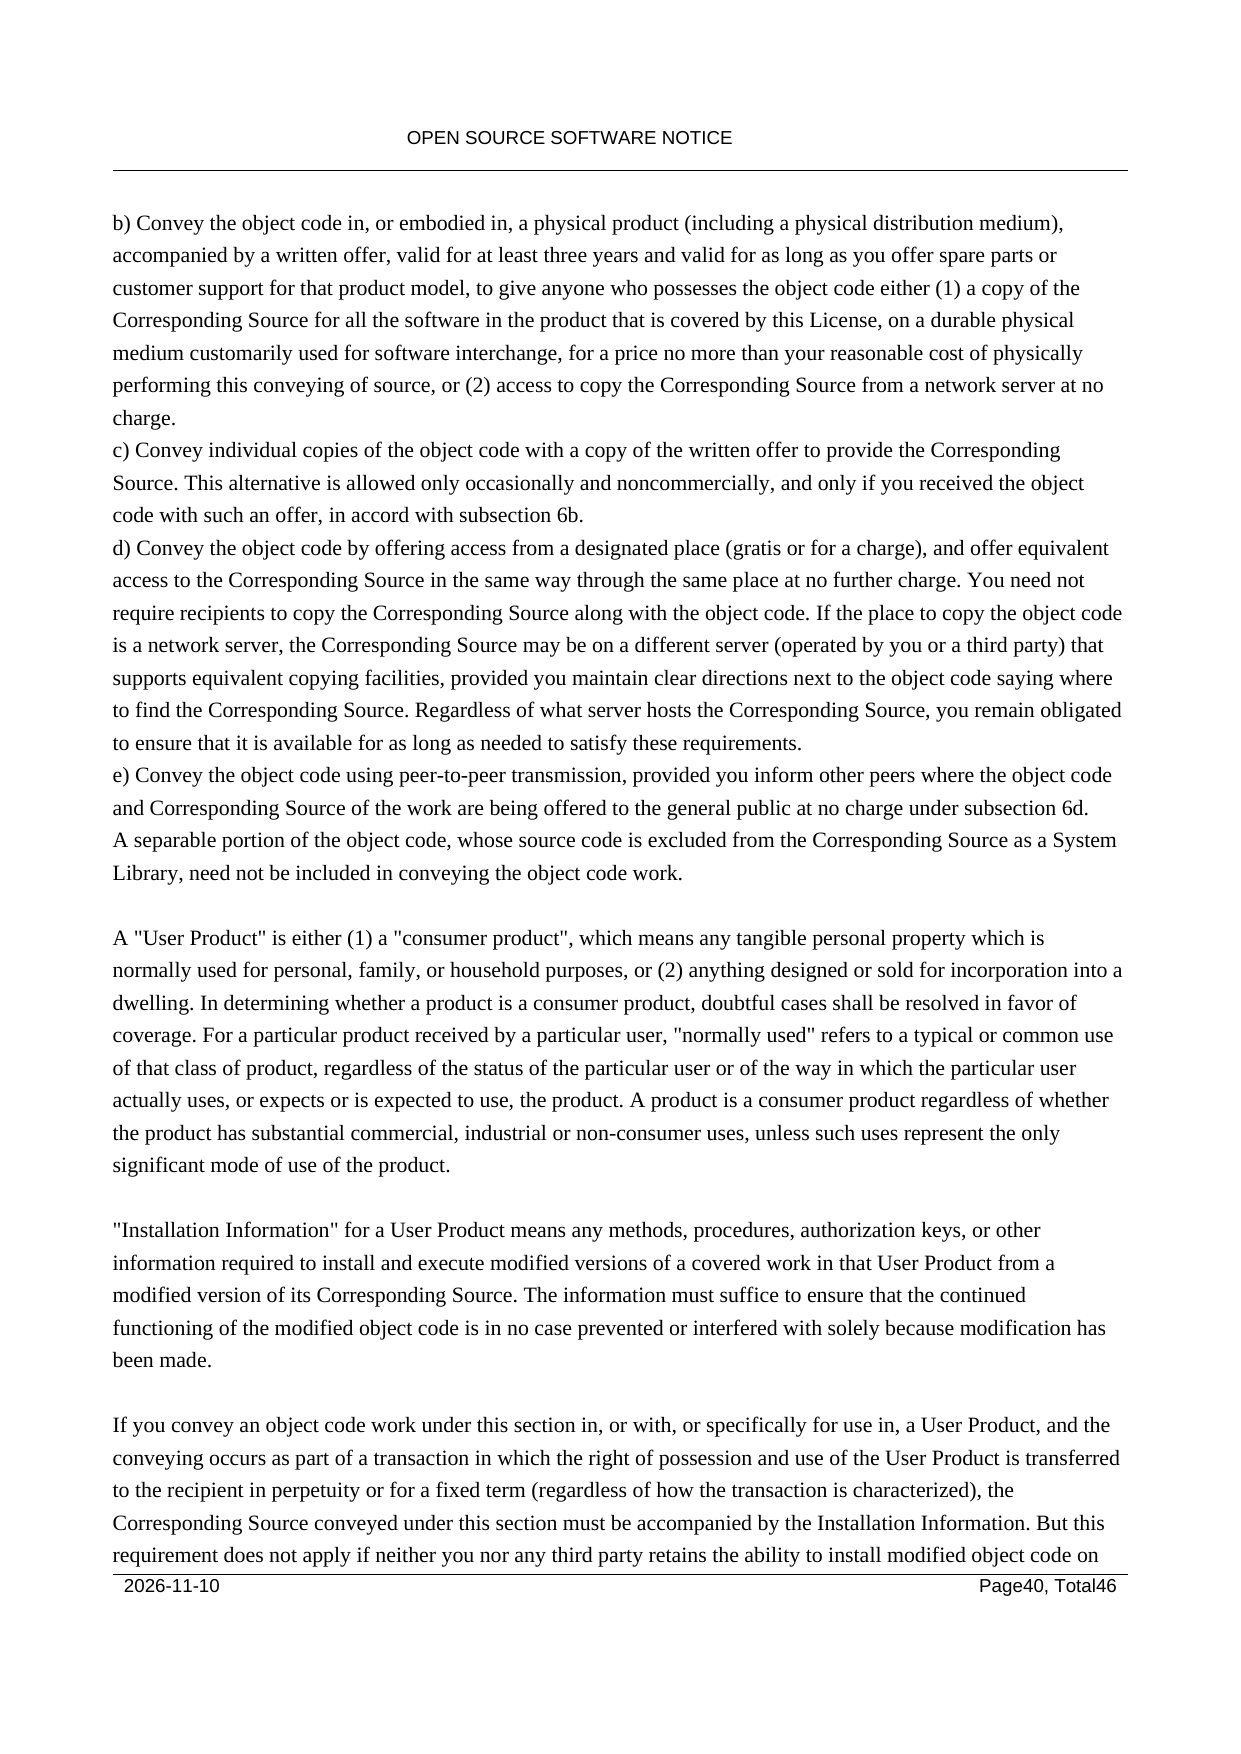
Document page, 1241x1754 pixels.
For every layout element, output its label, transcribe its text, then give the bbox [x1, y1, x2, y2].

text "Installation Information" for a User Product means any methods, procedures, authorization keys, or other information required to install and execute modified versions of a covered work in that User Product from a modified version of its Corresponding Source. The information must suffice to ensure that the continued functioning of the modified object code is in no case prevented or interfered with solely because modification has been made. [112, 1214, 1128, 1376]
text e) Convey the object code using peer-to-peer transmission, provided you inform other peers where the object code and Corresponding Source of the work are being offered to the general public at no charge under subsection 6d. [112, 759, 1128, 824]
text b) Convey the object code in, or embodied in, a physical product (including a physical distribution medium), accompanied by a written offer, valid for at least three years and valid for as long as you offer spare parts or customer support for that product model, to give anyone who possesses the object code either (1) a copy of the Corresponding Source for all the software in the product that is covered by this License, on a durable physical medium customarily used for software interchange, for a price no more than your reasonable cost of physically performing this conveying of source, or (2) access to copy the Corresponding Source from a network server at no charge. [112, 206, 1128, 434]
text A separable portion of the object code, whose source code is excluded from the Corresponding Source as a System Library, need not be included in conveying the object code work. [112, 824, 1128, 889]
text d) Convey the object code by offering access from a designated place (gratis or for a charge), and offer equivalent access to the Corresponding Source in the same way through the same place at no further charge. You need not require recipients to copy the Corresponding Source along with the object code. If the place to copy the object code is a network server, the Corresponding Source may be on a different server (operated by you or a third party) that supports equivalent copying facilities, provided you maintain clear directions next to the object code saying where to find the Corresponding Source. Regardless of what server hosts the Corresponding Source, you remain obligated to ensure that it is available for as long as needed to satisfy these requirements. [112, 531, 1128, 759]
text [112, 1409, 1128, 1571]
text c) Convey individual copies of the object code with a copy of the written offer to provide the Corresponding Source. This alternative is allowed only occasionally and noncommercially, and only if you received the object code with such an offer, in accord with subsection 6b. [112, 434, 1128, 531]
text A "User Product" is either (1) a "consumer product", which means any tangible personal property which is normally used for personal, family, or household purposes, or (2) anything designed or sold for incorporation into a dwelling. In determining whether a product is a consumer product, doubtful cases shall be resolved in favor of coverage. For a particular product received by a particular user, "normally used" refers to a typical or common use of that class of product, regardless of the status of the particular user or of the way in which the particular user actually uses, or expects or is expected to use, the product. A product is a consumer product regardless of whether the product has substantial commercial, industrial or non-consumer uses, unless such uses represent the only significant mode of use of the product. [112, 921, 1128, 1181]
